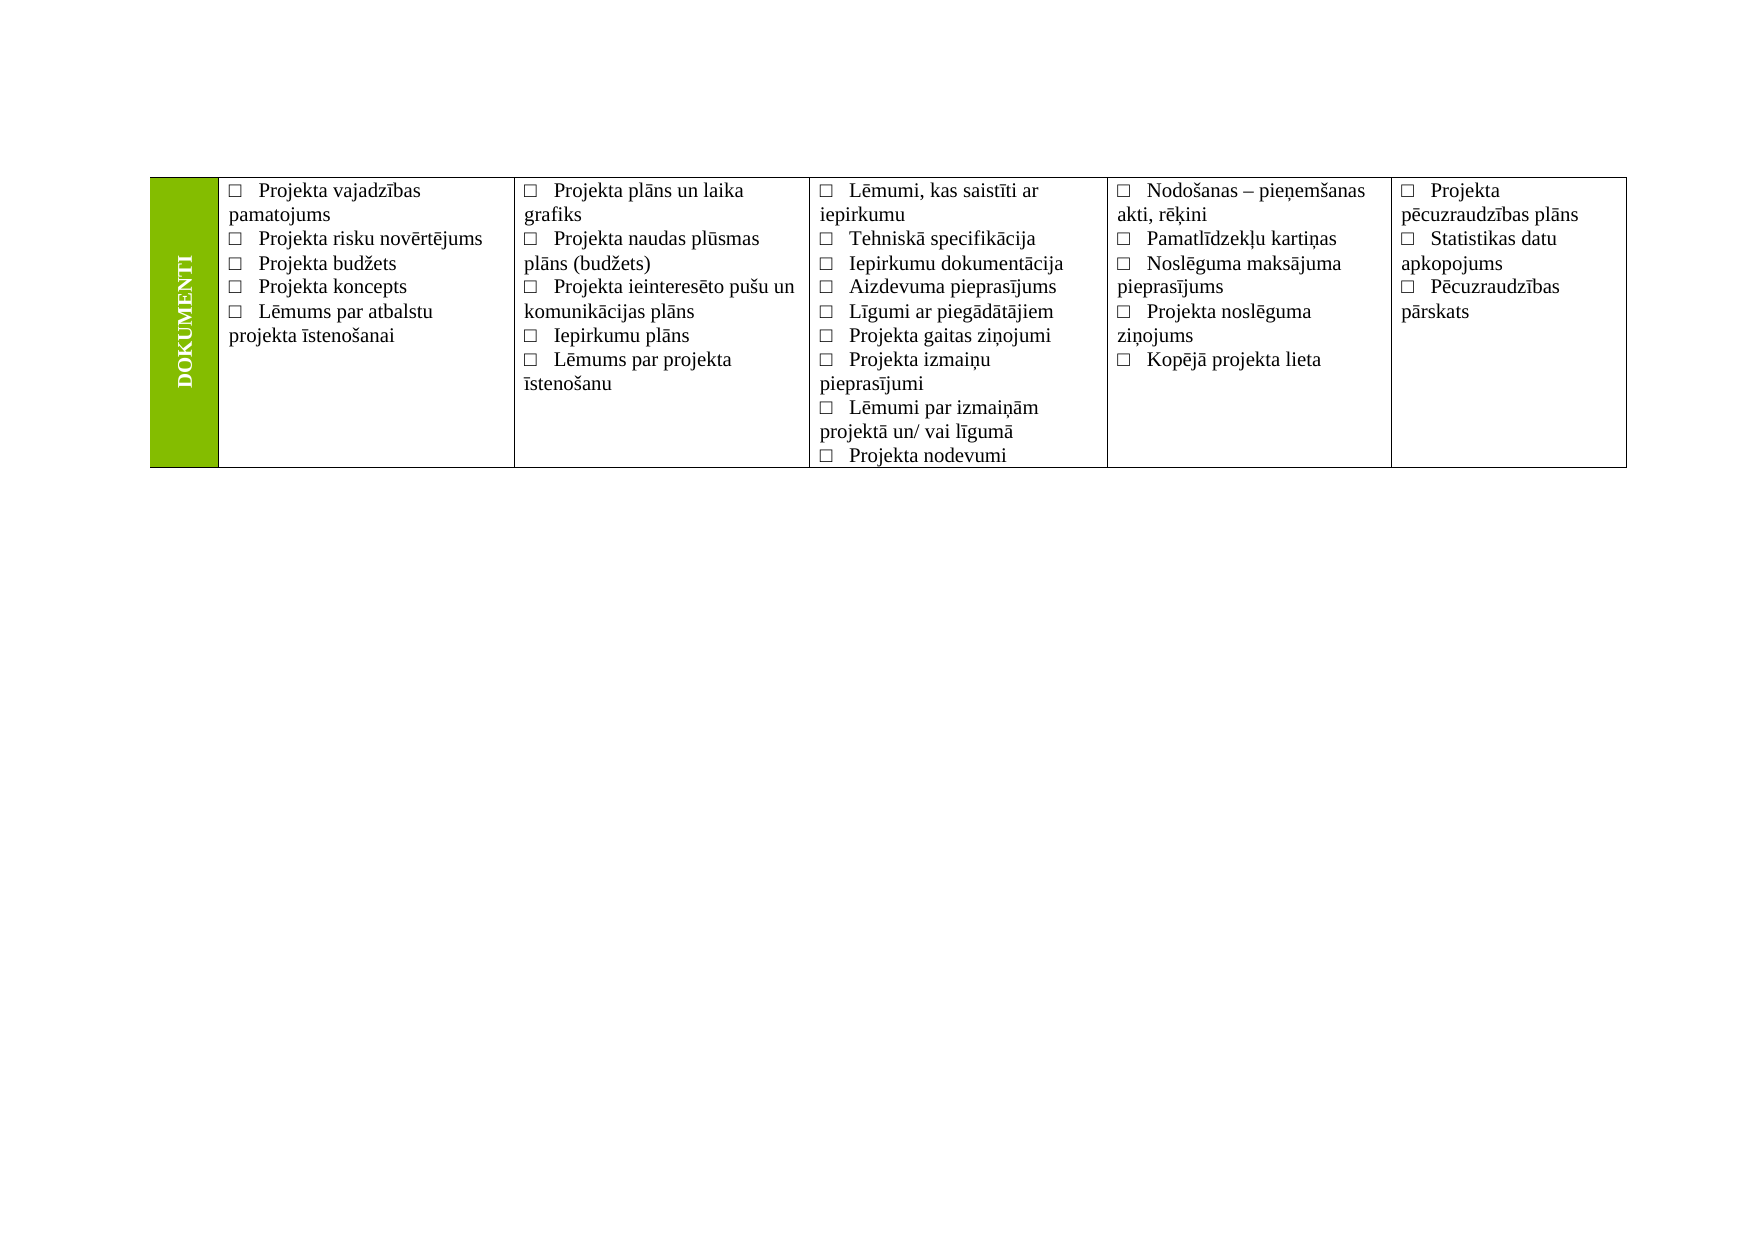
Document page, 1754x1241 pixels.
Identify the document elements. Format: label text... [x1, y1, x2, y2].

table_cell Projekta plāns un laika grafiks Projekta naudas plūsmas plāns (budžets) Projekta ieinteresēto pušu un komunikācijas plāns Iepirkumu plāns Lēmums par projekta īstenošanu [515, 178, 809, 467]
table_cell Nodošanas – pieņemšanas akti, rēķini Pamatlīdzekļu kartiņas Noslēguma maksājuma pieprasījums Projekta noslēguma ziņojums Kopējā projekta lieta [1108, 178, 1391, 467]
table_cell Projekta vajadzības pamatojums Projekta risku novērtējums Projekta budžets Projekta koncepts Lēmums par atbalstu projekta īstenošanai [219, 178, 514, 467]
table_cell Projekta pēcuzraudzības plāns Statistikas datu apkopojums Pēcuzraudzības pārskats [1392, 178, 1626, 467]
table_cell DOKUMENTI [150, 178, 218, 467]
table_cell Lēmumi, kas saistīti ar iepirkumu Tehniskā specifikācija Iepirkumu dokumentācija Aizdevuma pieprasījums Līgumi ar piegādātājiem Projekta gaitas ziņojumi Projekta izmaiņu pieprasījumi Lēmumi par izmaiņām projektā un/ vai līgumā Projekta nodevumi [810, 178, 1107, 467]
